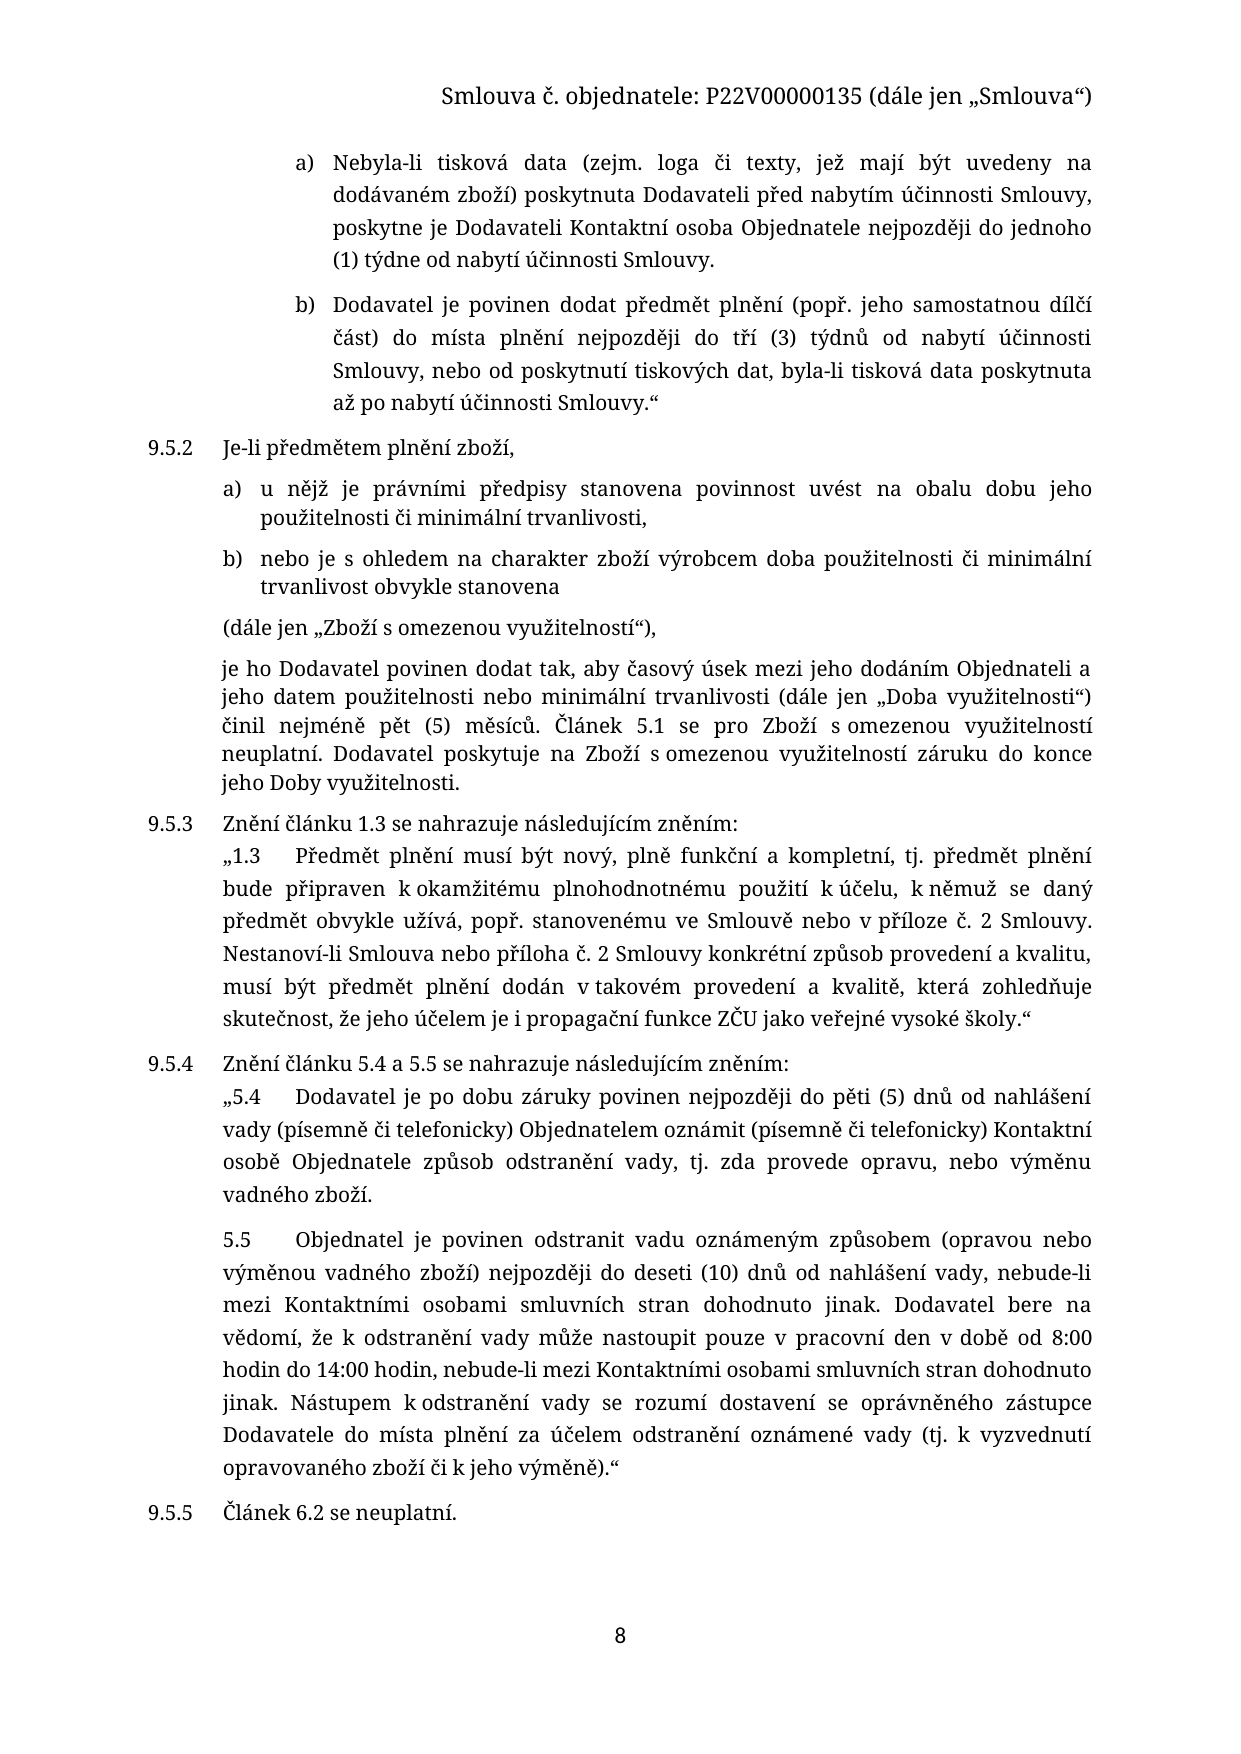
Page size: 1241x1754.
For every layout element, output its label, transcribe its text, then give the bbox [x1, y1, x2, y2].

list Článek 6.2 se neuplatní. [148, 1498, 1093, 1527]
list Nebyla-li tisková data (zejm. loga či texty, jež mají být uvedeny na dodávaném zboží) poskytnuta Dodavateli před nabytím účinnosti Smlouvy, poskytne je Dodavateli Kontaktní osoba Objednatele nejpozději do jednoho (1) týdne od nabytí účinnosti Smlouvy. [295, 148, 1093, 274]
list u nějž je právními předpisy stanovena povinnost uvést na obalu dobu jeho použitelnosti či minimální trvanlivosti, [223, 474, 1093, 531]
list Znění článku 1.3 se nahrazuje následujícím zněním: [148, 809, 1093, 837]
text je ho Dodavatel povinen dodat tak, aby časový úsek mezi jeho dodáním Objednateli a jeho datem použitelnosti nebo minimální trvanlivosti (dále jen „Doba využitelnosti“) činil nejméně pět (5) měsíců. Článek 5.1 se pro Zboží s omezenou využitelností neuplatní. Dodavatel poskytuje na Zboží s omezenou využitelností záruku do konce jeho Doby využitelnosti. [221, 654, 1093, 796]
list Znění článku 5.4 a 5.5 se nahrazuje následujícím zněním: [148, 1049, 1093, 1078]
text (dále jen „Zboží s omezenou využitelností“), [223, 613, 1093, 642]
list nebo je s ohledem na charakter zboží výrobcem doba použitelnosti či minimální trvanlivost obvykle stanovena [223, 544, 1093, 601]
list „1.3 Předmět plnění musí být nový, plně funkční a kompletní, tj. předmět plnění bude připraven k okamžitému plnohodnotnému použití k účelu, k němuž se daný předmět obvykle užívá, popř. stanovenému ve Smlouvě nebo v příloze č. 2 Smlouvy. Nestanoví-li Smlouva nebo příloha č. 2 Smlouvy konkrétní způsob provedení a kvalitu, musí být předmět plnění dodán v takovém provedení a kvalitě, která zohledňuje skutečnost, že jeho účelem je i propagační funkce ZČU jako veřejné vysoké školy.“ [223, 841, 1093, 1033]
list 5.5 Objednatel je povinen odstranit vadu oznámeným způsobem (opravou nebo výměnou vadného zboží) nejpozději do deseti (10) dnů od nahlášení vady, nebude-li mezi Kontaktními osobami smluvních stran dohodnuto jinak. Dodavatel bere na vědomí, že k odstranění vady může nastoupit pouze v pracovní den v době od 8:00 hodin do 14:00 hodin, nebude-li mezi Kontaktními osobami smluvních stran dohodnuto jinak. Nástupem k odstranění vady se rozumí dostavení se oprávněného zástupce Dodavatele do místa plnění za účelem odstranění oznámené vady (tj. k vyzvednutí opravovaného zboží či k jeho výměně).“ [223, 1225, 1093, 1482]
list „5.4 Dodavatel je po dobu záruky povinen nejpozději do pěti (5) dnů od nahlášení vady (písemně či telefonicky) Objednatelem oznámit (písemně či telefonicky) Kontaktní osobě Objednatele způsob odstranění vady, tj. zda provede opravu, nebo výměnu vadného zboží. [223, 1082, 1093, 1208]
list Je-li předmětem plnění zboží, [148, 433, 1093, 462]
list Dodavatel je povinen dodat předmět plnění (popř. jeho samostatnou dílčí část) do místa plnění nejpozději do tří (3) týdnů od nabytí účinnosti Smlouvy, nebo od poskytnutí tiskových dat, byla-li tisková data poskytnuta až po nabytí účinnosti Smlouvy.“ [295, 291, 1093, 417]
